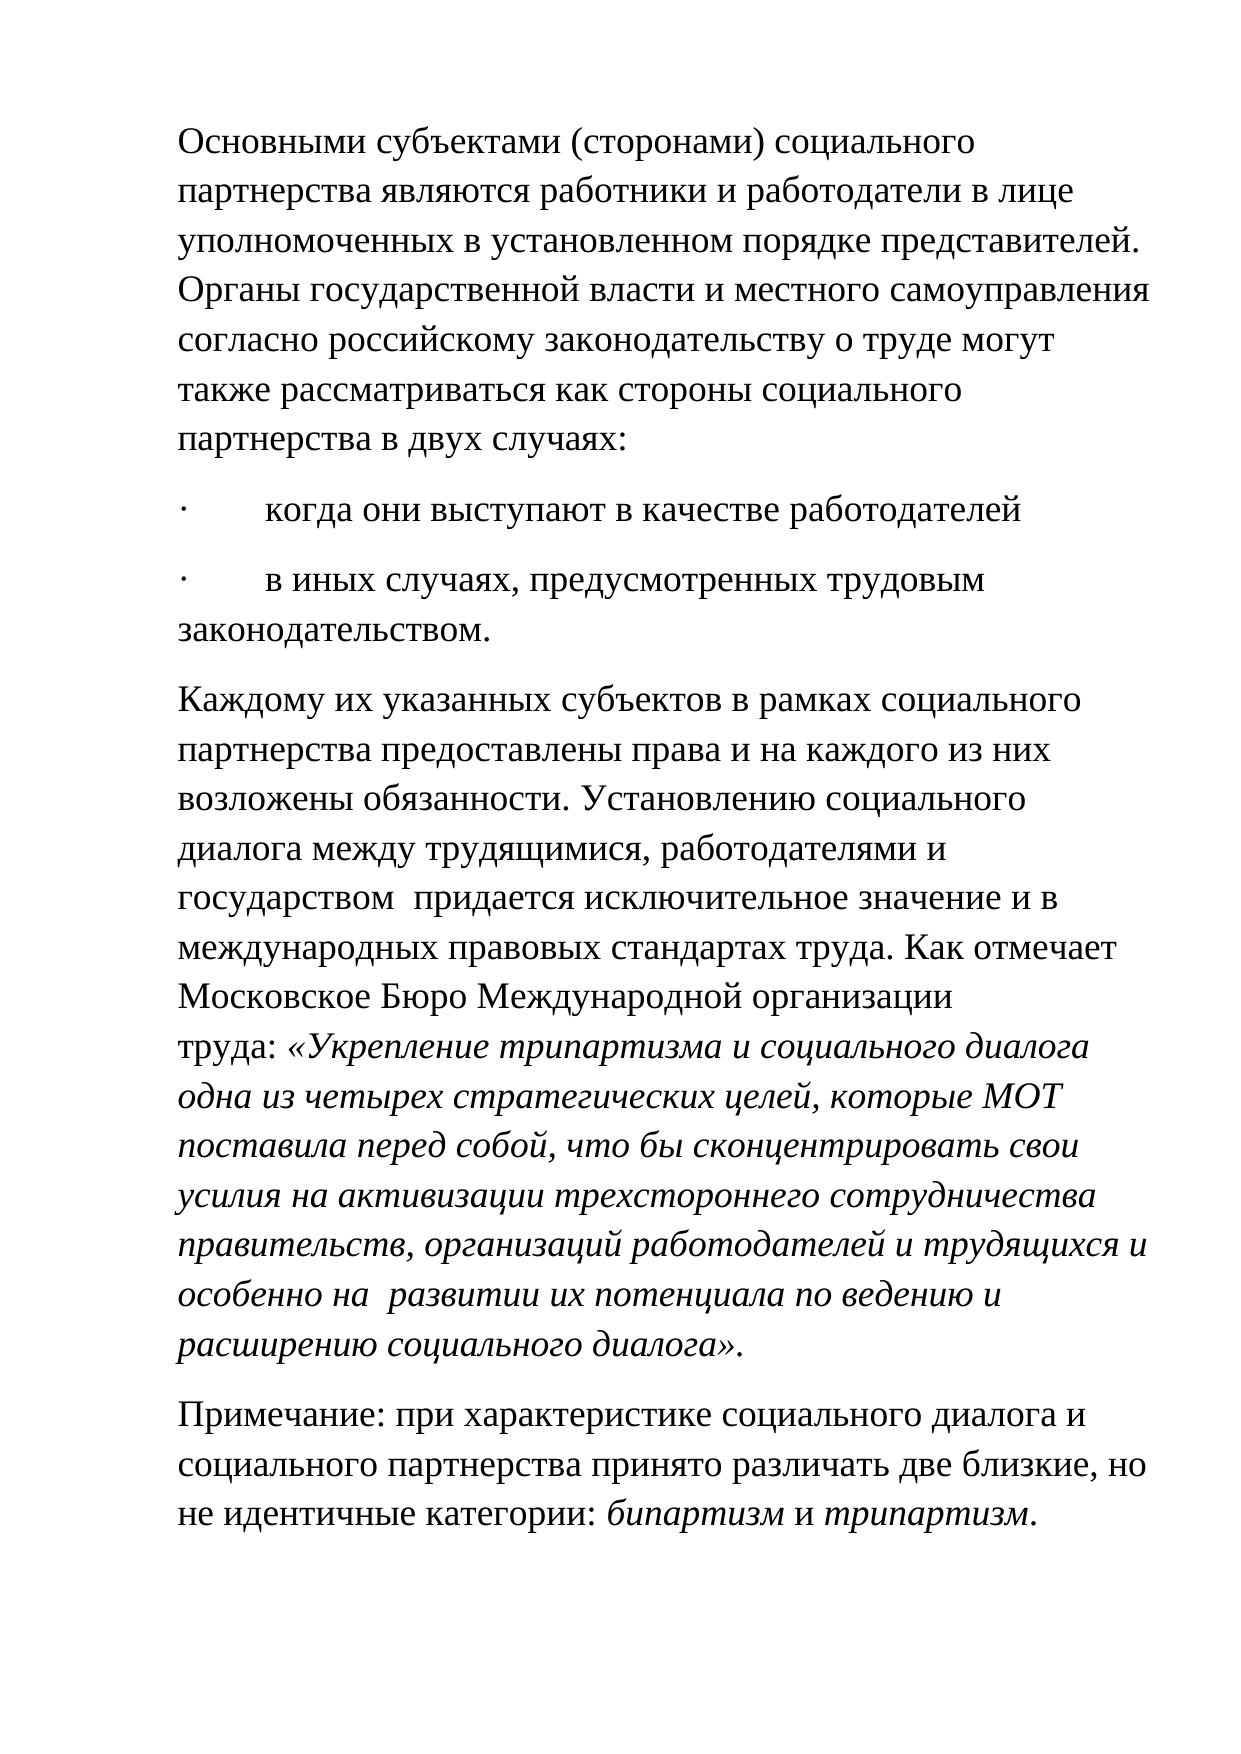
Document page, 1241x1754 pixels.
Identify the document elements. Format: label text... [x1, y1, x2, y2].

text · когда они выступают в качестве работодателей [177, 486, 1152, 529]
text Примечание: при характеристике социального диалога и социального партнерства принято различать две близкие, но не идентичные категории: бипартизм и трипартизм. [177, 1391, 1152, 1534]
text Основными субъектами (сторонами) социального партнерства являются работники и работодатели в лице уполномоченных в установленном порядке представителей. Органы государственной власти и местного самоуправления согласно российскому законодательству о труде могут также рассматриваться как стороны социального партнерства в двух случаях: [177, 118, 1152, 459]
text Каждому их указанных субъектов в рамках социального партнерства предоставлены права и на каждого из них возложены обязанности. Установлению социального диалога между трудящимися, работодателями и государством придается исключительное значение и в международных правовых стандартах труда. Как отмечает Московское Бюро Международной организации труда: «Укрепление трипартизма и социального диалога одна из четырех стратегических целей, которые МОТ поставила перед собой, что бы сконцентрировать свои усилия на активизации трехстороннего сотрудничества правительств, организаций работодателей и трудящихся и особенно на развитии их потенциала по ведению и расширению социального диалога». [177, 676, 1152, 1364]
text · в иных случаях, предусмотренных трудовым законодательством. [177, 556, 1152, 649]
